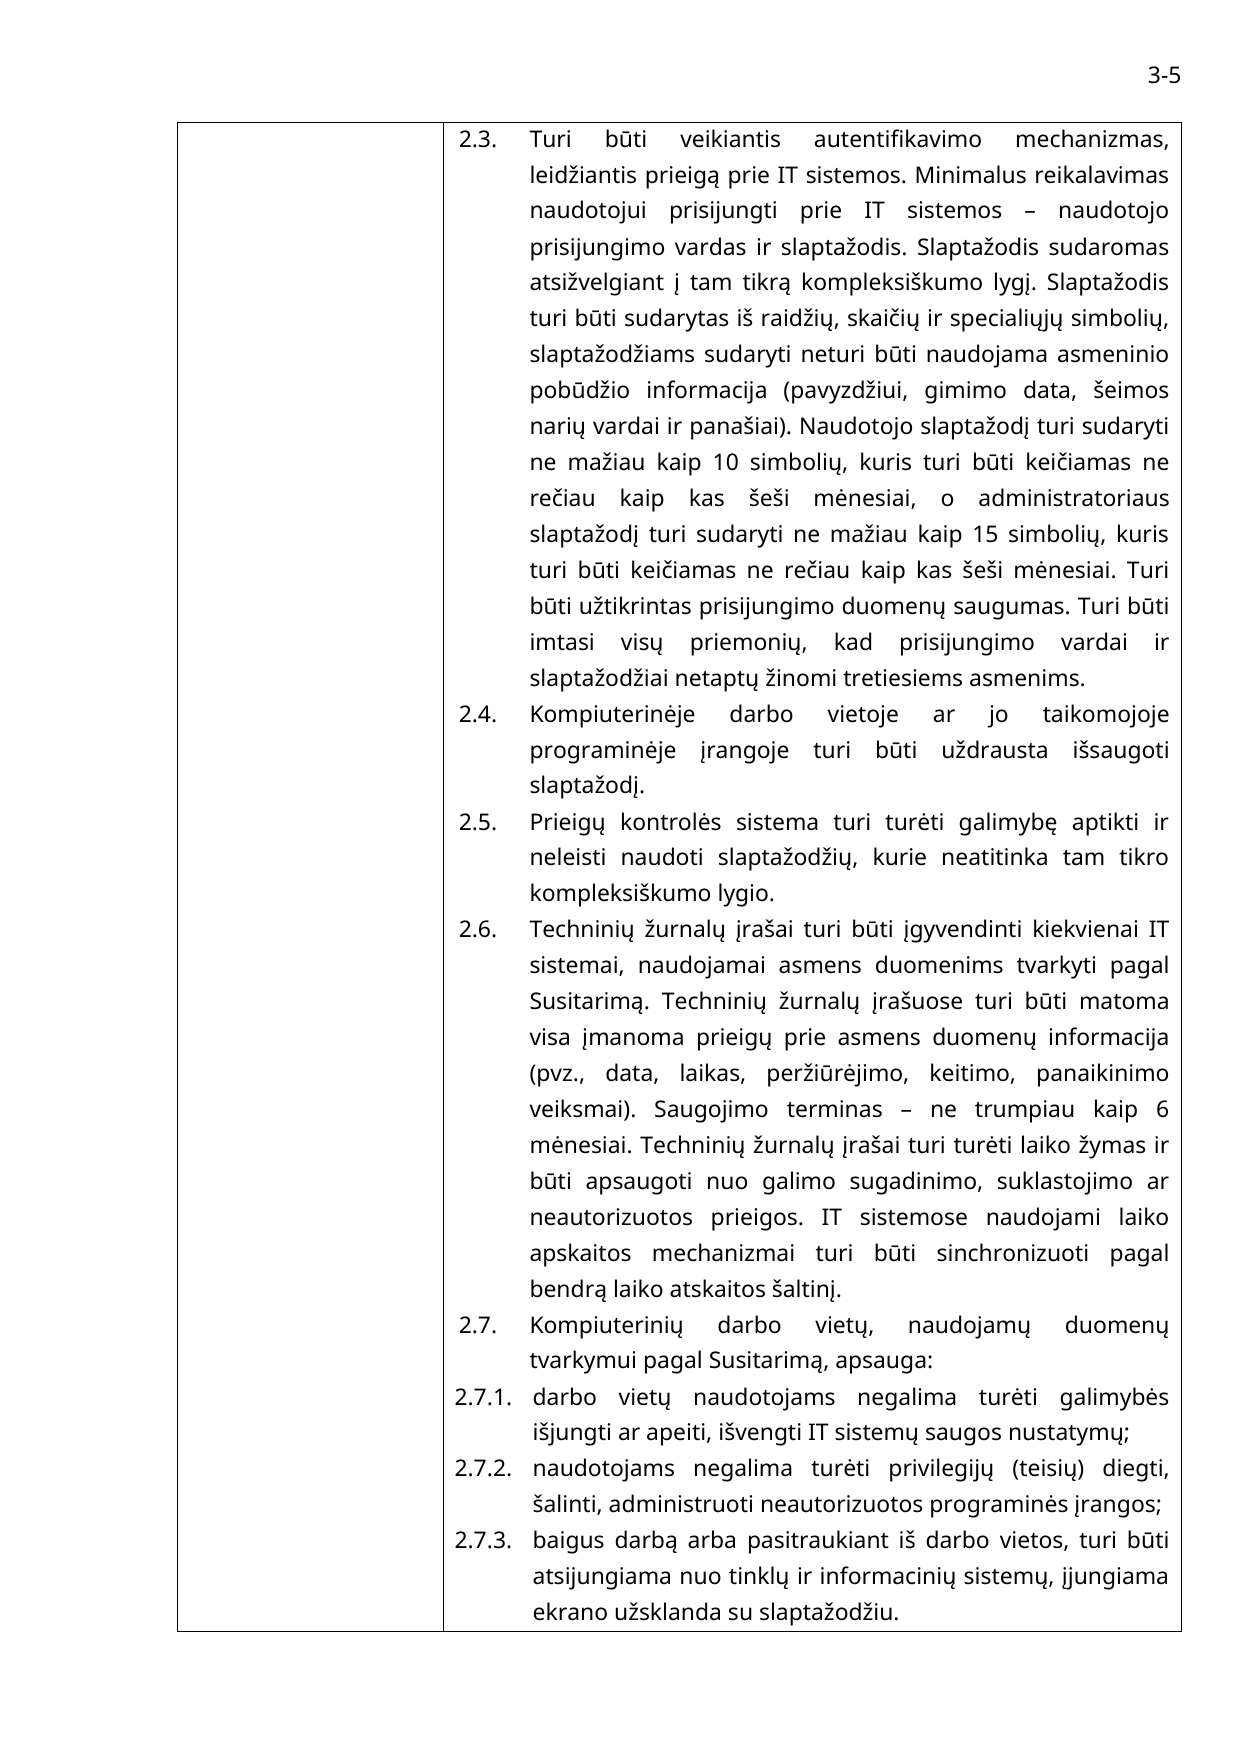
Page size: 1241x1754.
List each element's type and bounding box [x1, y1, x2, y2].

table_cell [444, 123, 1181, 1631]
table_cell [178, 123, 443, 1631]
